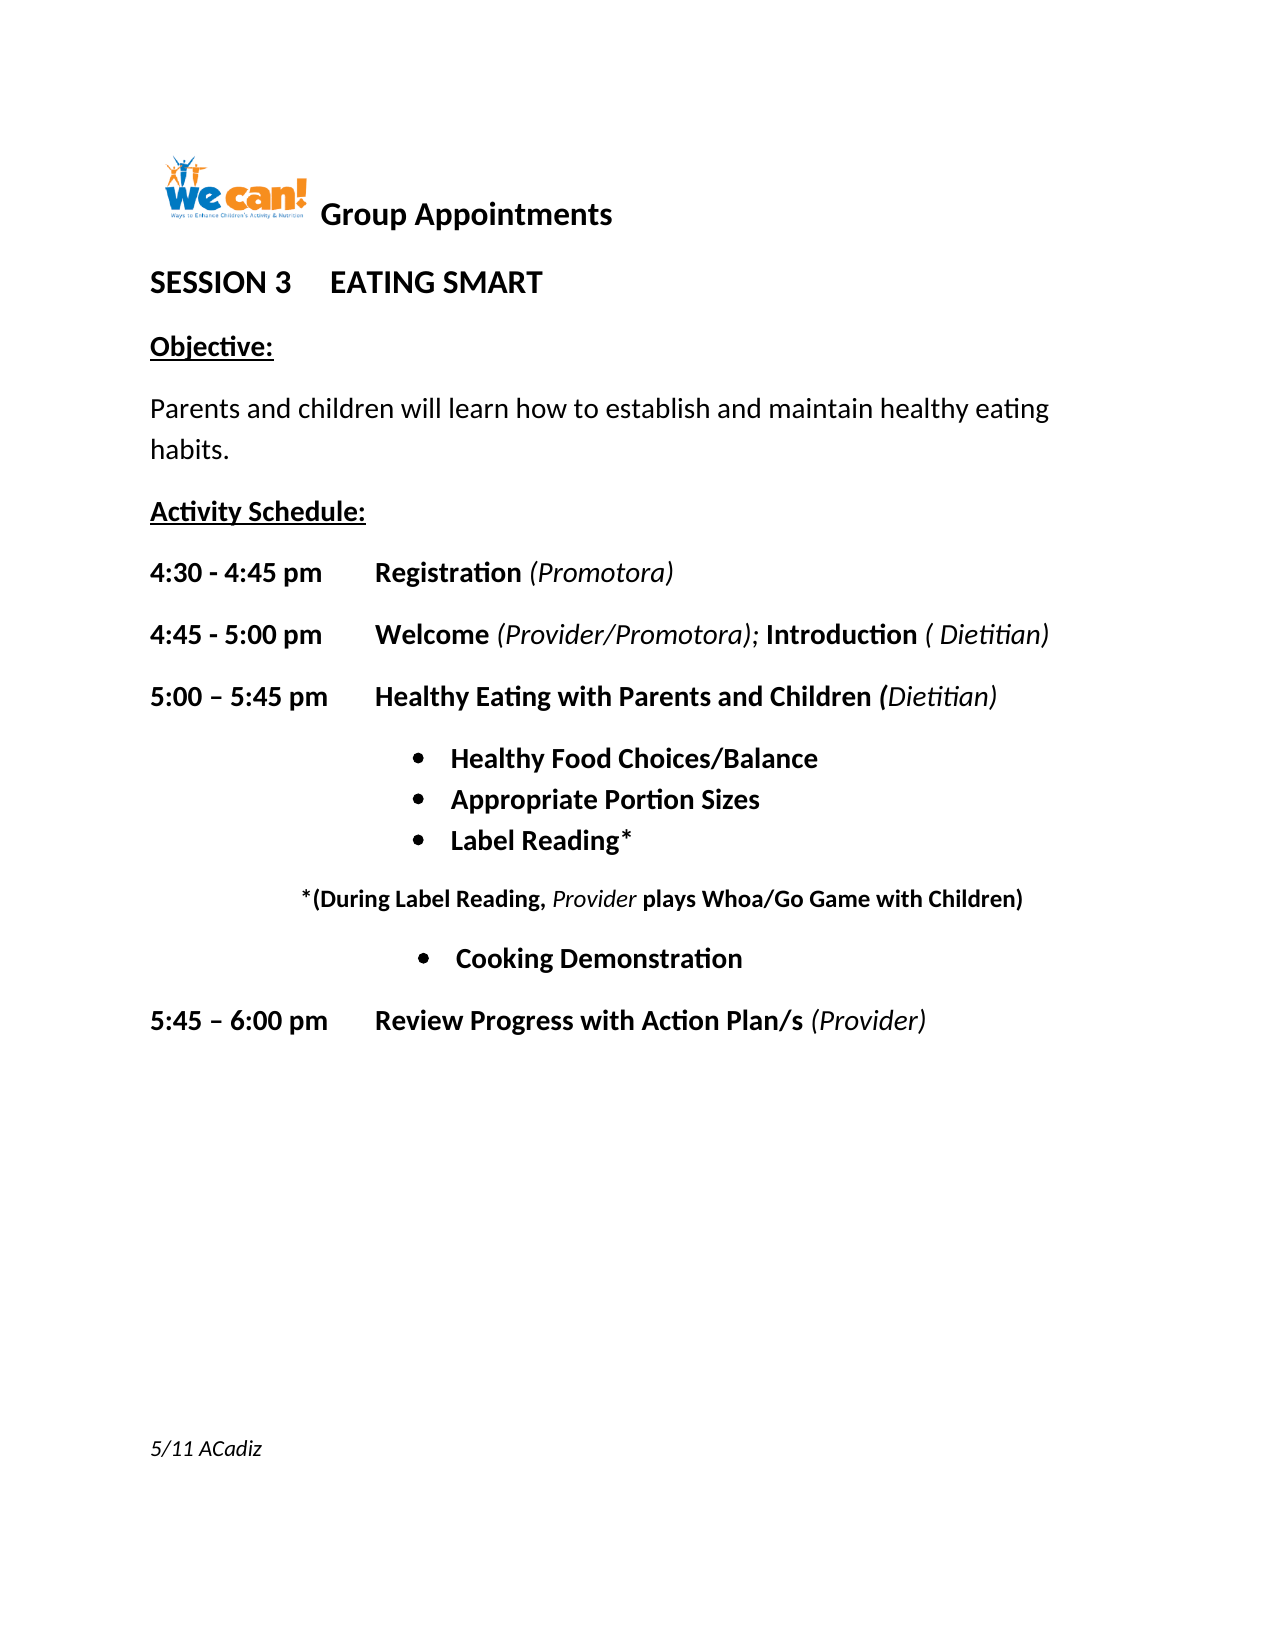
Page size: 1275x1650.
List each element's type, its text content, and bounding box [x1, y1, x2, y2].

text 5/11 ACadiz [150, 1434, 1125, 1462]
text Objective: [150, 328, 1125, 364]
text Group Appointments [150, 150, 1125, 234]
text 4:45 - 5:00 pm Welcome (Provider/Promotora); Introduction ( Dietitian) [150, 616, 1125, 652]
text Activity Schedule: [150, 493, 1125, 528]
list Healthy Food Choices/Balance [413, 740, 1125, 776]
list Cooking Demonstration [418, 940, 1125, 976]
list Appropriate Portion Sizes [413, 781, 1125, 816]
text 5:00 – 5:45 pm Healthy Eating with Parents and Children (Dietitian) [150, 678, 1125, 714]
text *(During Label Reading, Provider plays Whoa/Go Game with Children) [150, 883, 1125, 914]
text SESSION 3 EATING SMART [150, 261, 1125, 301]
text 5:45 – 6:00 pm Review Progress with Action Plan/s (Provider) [150, 1002, 1125, 1038]
text 4:30 - 4:45 pm Registration (Promotora) [150, 554, 1125, 590]
text Parents and children will learn how to establish and maintain healthy eating habits. [150, 390, 1125, 467]
list Label Reading* [413, 822, 1125, 857]
picture [150, 150, 321, 226]
